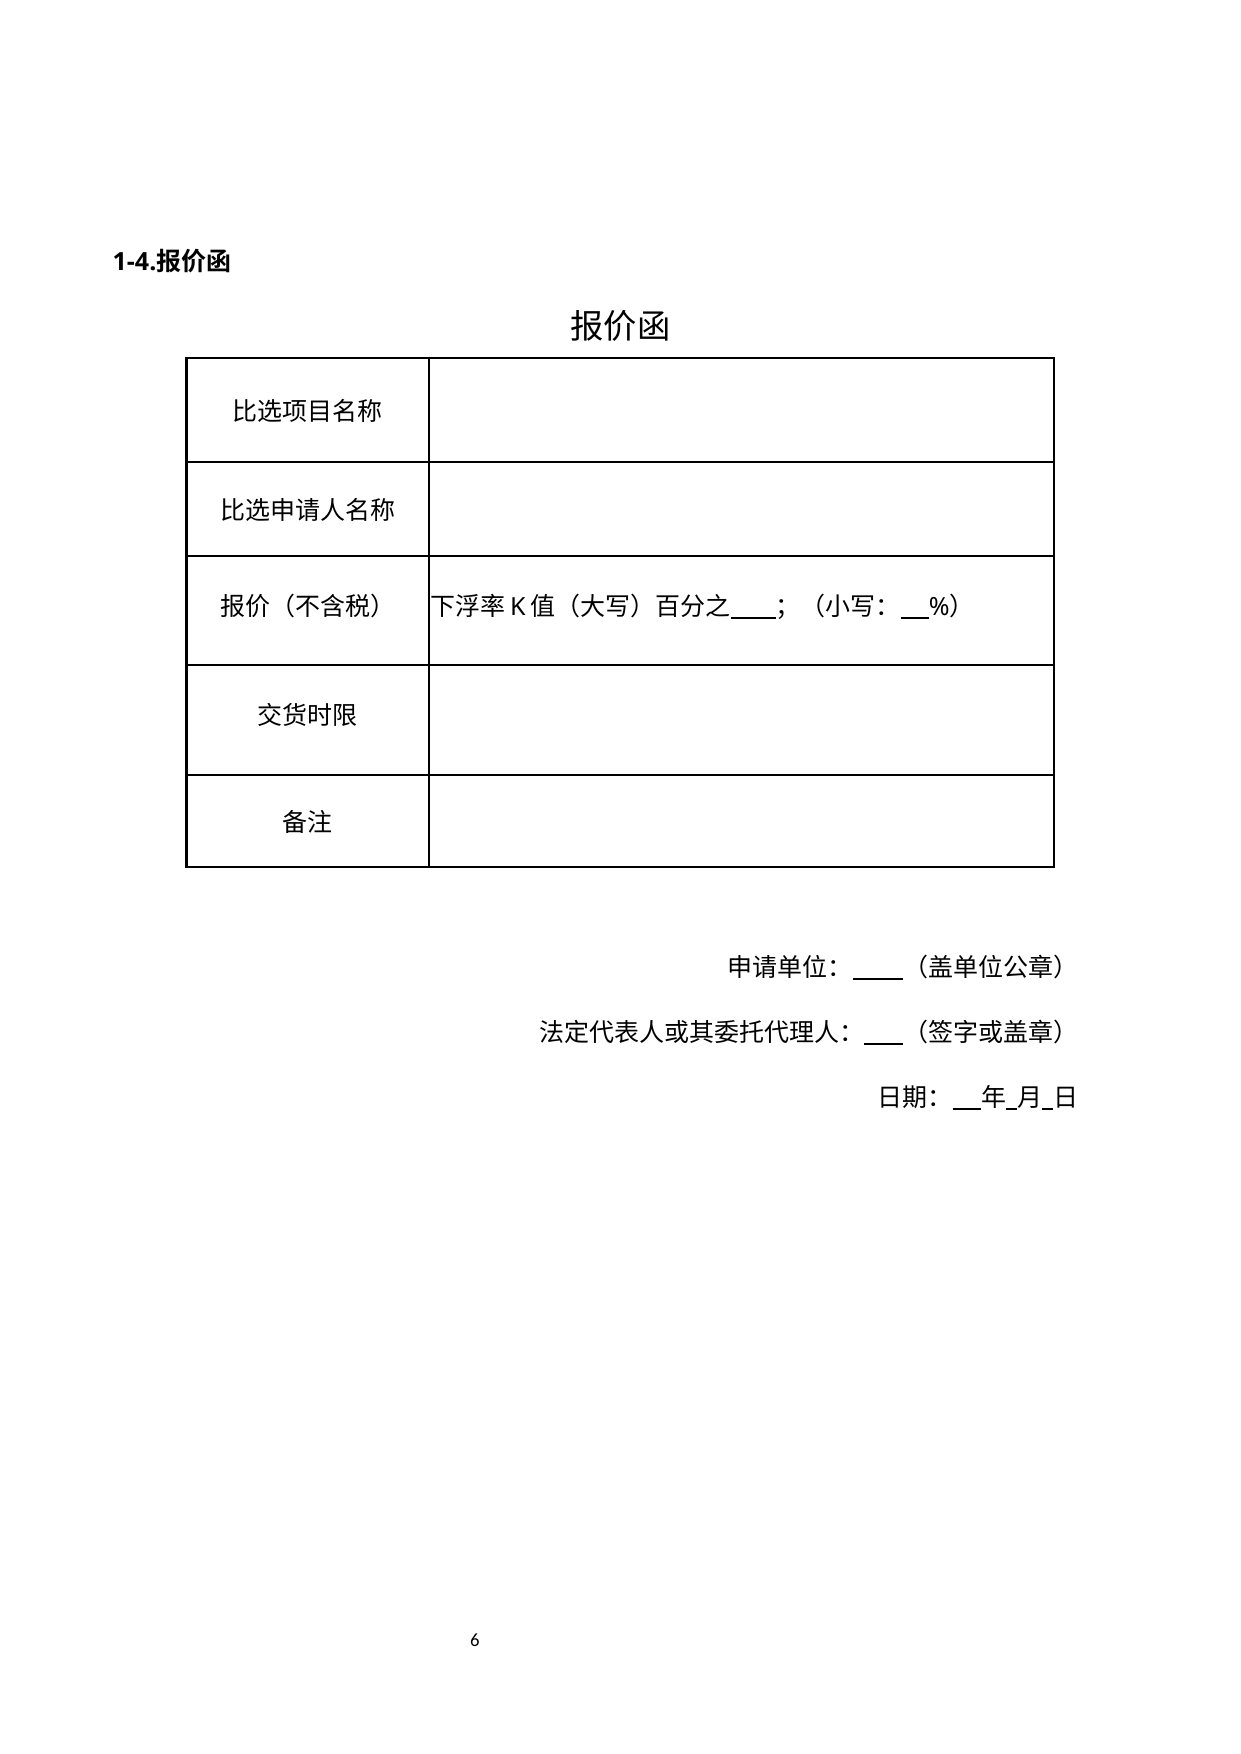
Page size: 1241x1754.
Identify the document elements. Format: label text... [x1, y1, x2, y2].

table_cell 下浮率K值（大写）百分之 ；（小写： %） [430, 557, 1053, 664]
table_header [430, 359, 1053, 461]
text 1-4.报价函 [112, 227, 1128, 292]
table_cell 备注 [188, 776, 428, 866]
text 法定代表人或其委托代理人： （签字或盖章） [112, 998, 1078, 1063]
table_cell [430, 776, 1053, 866]
table_cell [430, 666, 1053, 774]
table_header 比选项目名称 [188, 359, 428, 461]
text 日期： 年 月 日 [112, 1063, 1078, 1128]
table_cell 比选申请人名称 [188, 463, 428, 555]
table_cell 报价（不含税） [188, 557, 428, 664]
table_cell 交货时限 [188, 666, 428, 774]
text 申请单位： （盖单位公章） [112, 933, 1078, 998]
table_cell [430, 463, 1053, 555]
text 报价函 [112, 292, 1128, 357]
